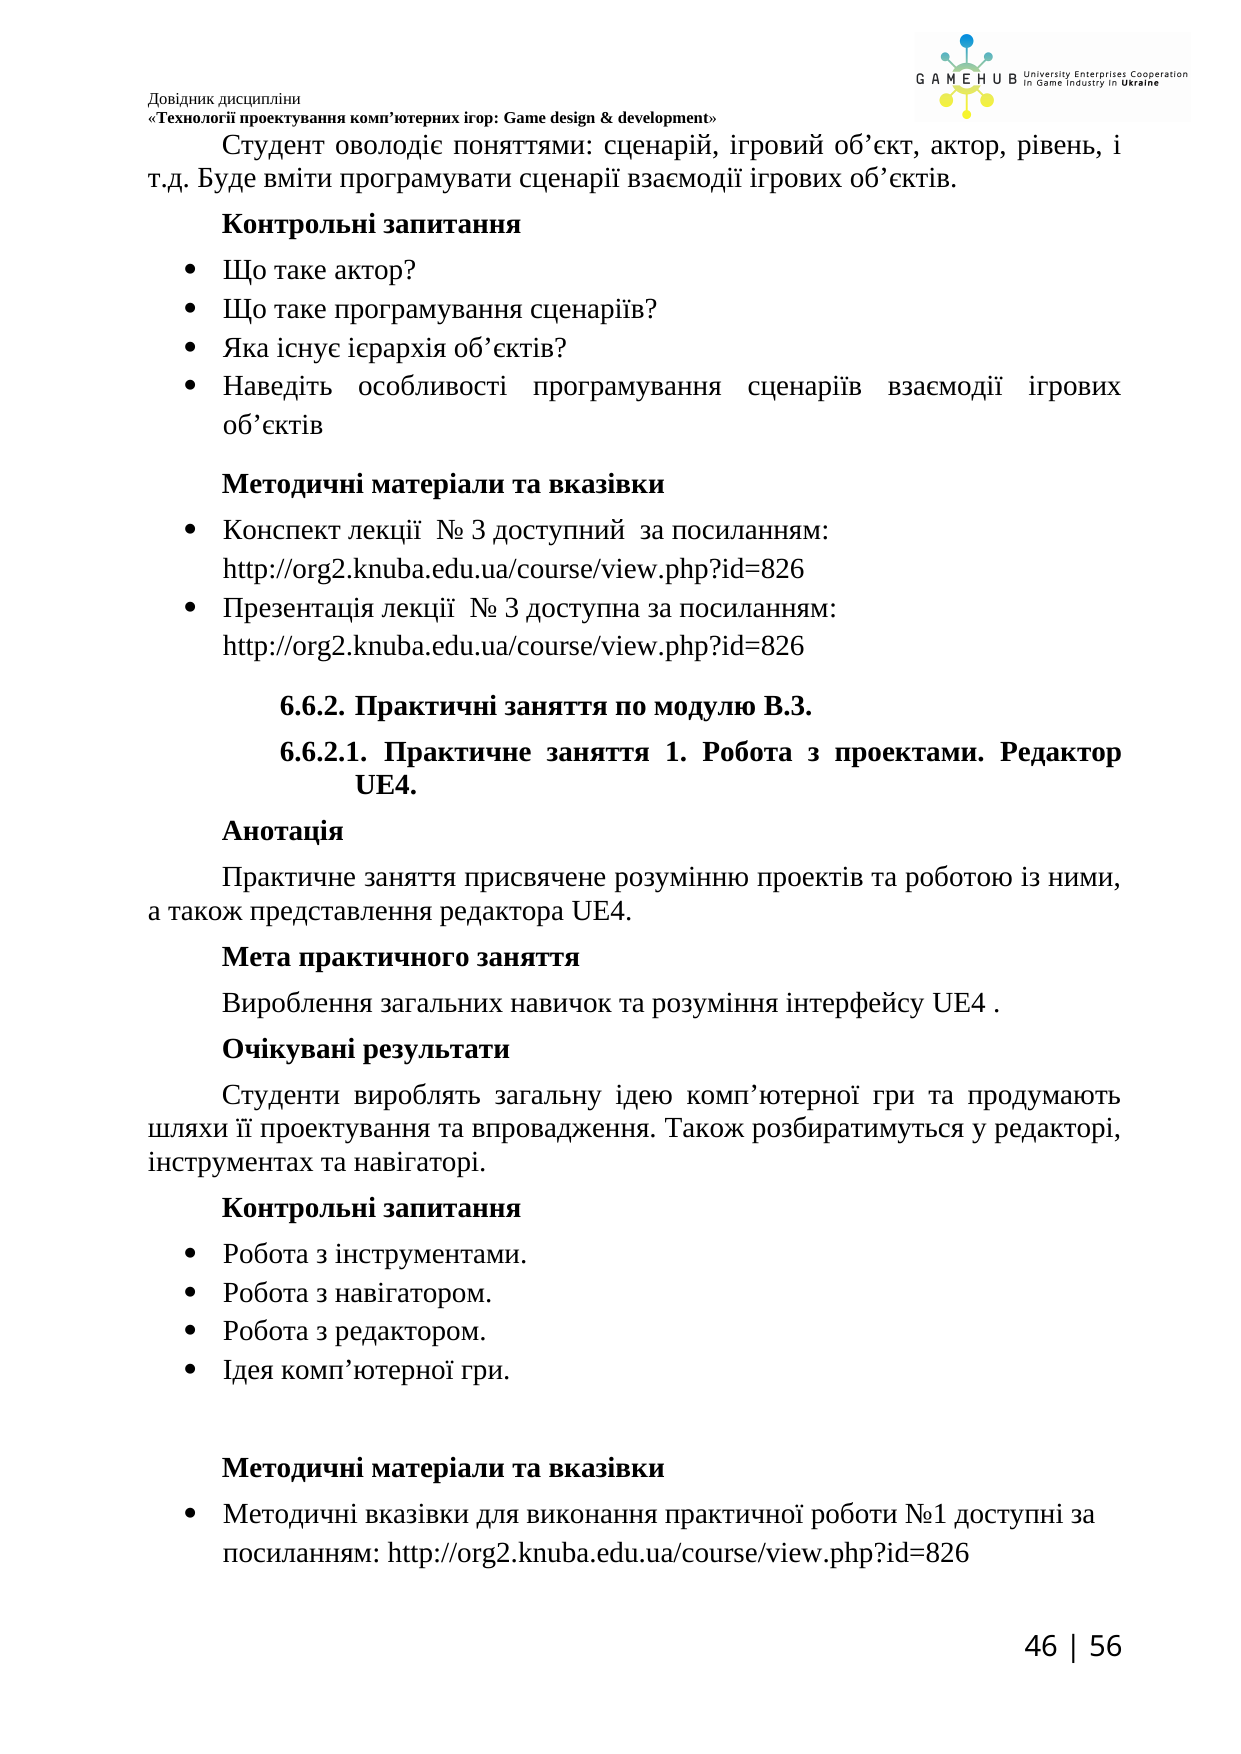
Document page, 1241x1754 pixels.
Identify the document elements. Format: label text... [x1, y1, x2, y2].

picture [914, 32, 1192, 122]
text Анотація [148, 813, 1122, 847]
list Практичні заняття по модулю B.3. [279, 688, 1122, 721]
text Практичне заняття присвячене розумінню проектів та роботою із ними, а також представлення редактора UE4. [148, 859, 1122, 926]
list Що таке актор? [185, 252, 1122, 286]
list Наведіть особливості програмування сценаріїв взаємодії ігрових об’єктів [185, 368, 1122, 441]
text Студенти вироблять загальну ідею комп’ютерної гри та продумають шляхи її проектування та впровадження. Також розбиратимуться у редакторі, інструментах та навігаторі. [148, 1077, 1122, 1178]
text Контрольні запитання [148, 1190, 1122, 1224]
text Контрольні запитання [148, 206, 1122, 240]
list Конспект лекції № 3 доступний за посиланням: http://org2.knuba.edu.ua/course/view.php?id=826 [185, 512, 1122, 585]
list Вироблення загальних навичок та розуміння інтерфейсу UE4 . [148, 985, 1122, 1018]
list Робота з навігатором. [185, 1275, 1122, 1308]
list Робота з інструментами. [185, 1236, 1122, 1270]
text Очікувані результати [148, 1031, 1122, 1064]
list Методичні вказівки для виконання практичної роботи №1 доступні за посиланням: http://org2.knuba.edu.ua/course/view.php?id=826 [185, 1496, 1122, 1568]
list Презентація лекції № 3 доступна за посиланням: http://org2.knuba.edu.ua/course/view.php?id=826 [185, 590, 1122, 662]
list Що таке програмування сценаріїв? [185, 291, 1122, 325]
list Ідея комп’ютерної гри. [185, 1352, 1122, 1386]
text Методичні матеріали та вказівки [148, 466, 1122, 500]
text Методичні матеріали та вказівки [148, 1450, 1122, 1484]
text Студент оволодіє поняттями: сценарій, ігровий об’єкт, актор, рівень, і т.д. Буде вміти програмувати сценарії взаємодії ігрових об’єктів. [148, 127, 1122, 194]
list Робота з редактором. [185, 1313, 1122, 1347]
list Яка існує ієрархія об’єктів? [185, 330, 1122, 363]
text Мета практичного заняття [148, 939, 1122, 972]
list Практичне заняття 1. Робота з проектами. Редактор UE4. [279, 734, 1122, 801]
